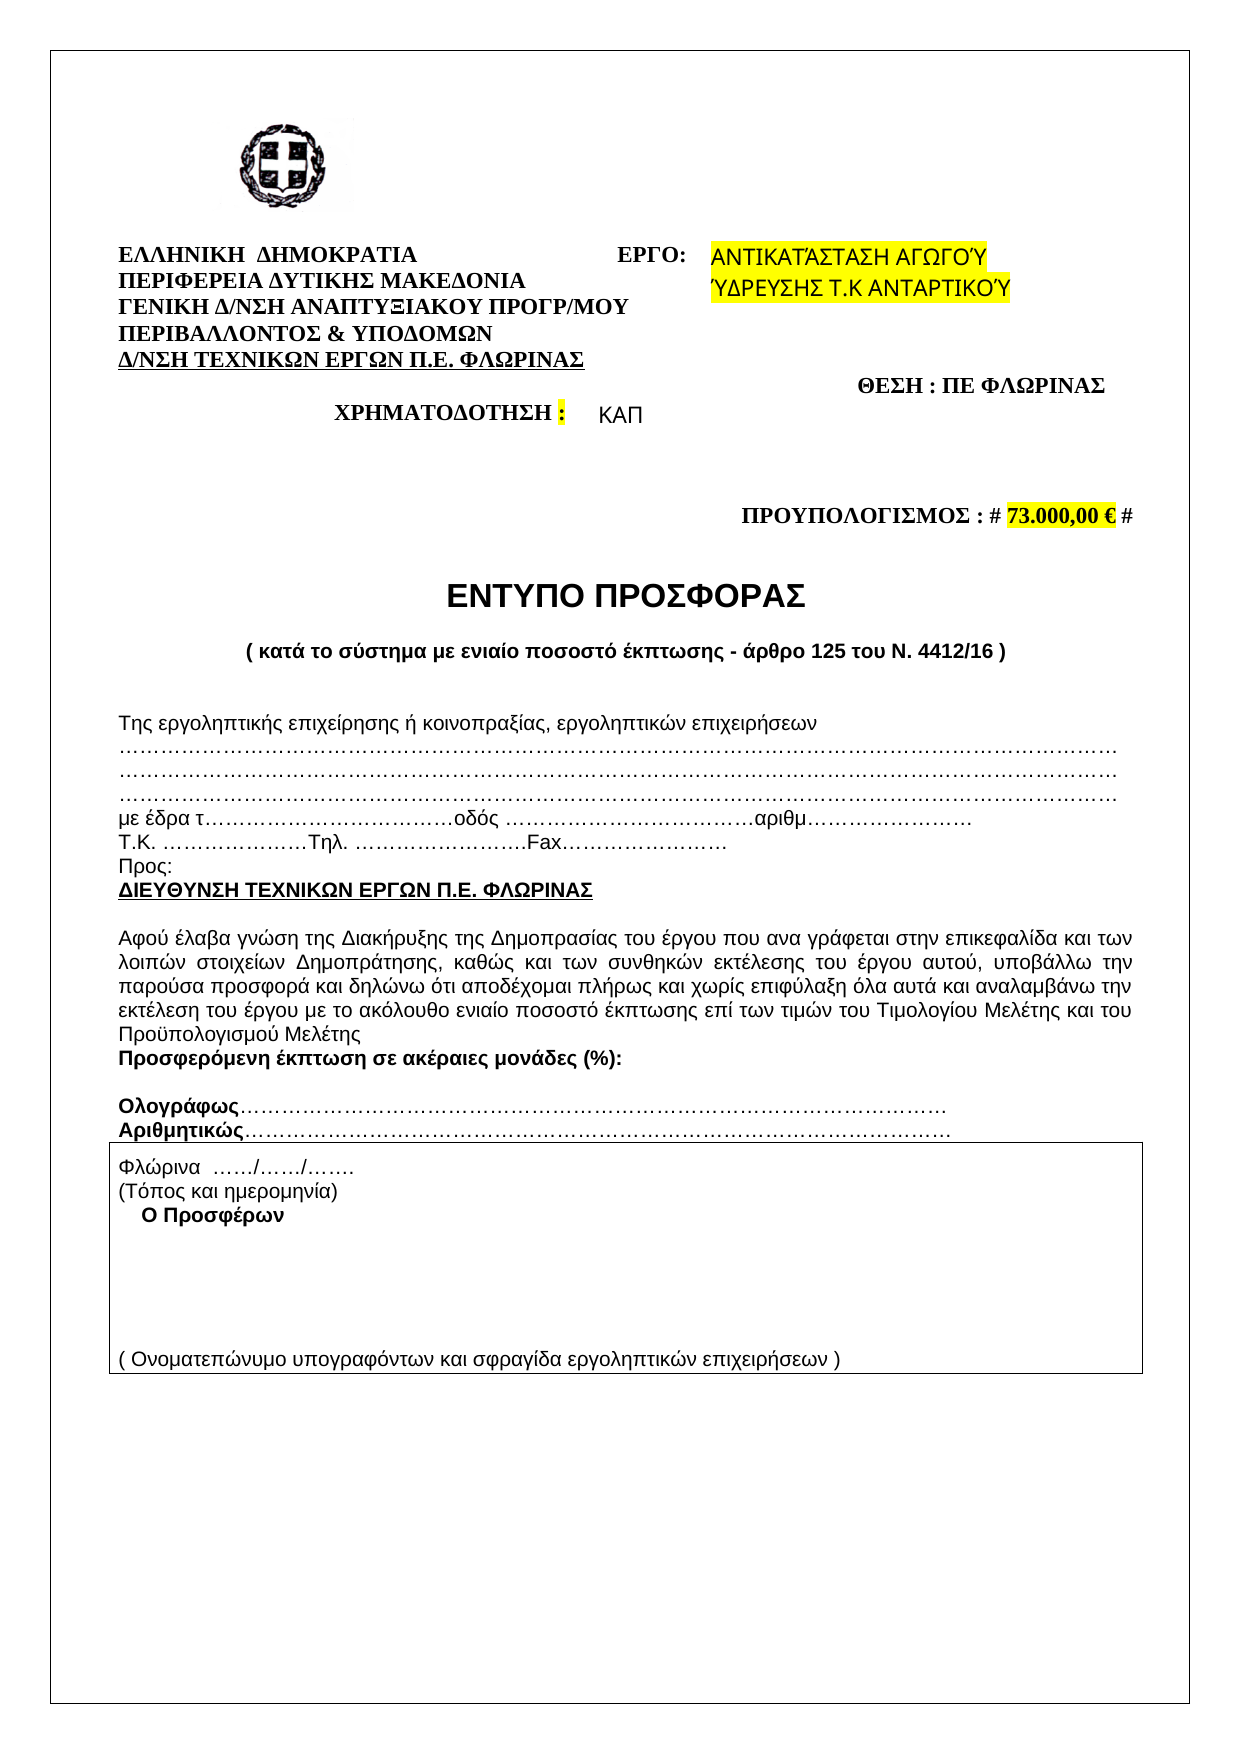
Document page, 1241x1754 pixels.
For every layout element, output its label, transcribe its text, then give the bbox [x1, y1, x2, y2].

picture [211, 118, 354, 212]
text ΔΙΕΥΘΥΝΣΗ ΤΕΧΝΙΚΩΝ ΕΡΓΩΝ Π.Ε. ΦΛΩΡΙΝΑΣ [118, 878, 1134, 902]
text Φλώρινα ……/……/……. [110, 1143, 1142, 1179]
text Αριθμητικώς………………………………………………………………………………………… [118, 1118, 1134, 1142]
text Προς: [118, 854, 1134, 878]
table_header ΕΛΛΗΝΙΚΗ ΔΗΜΟΚΡΑΤΙΑ ΕΡΓΟ: ΠΕΡΙΦΕΡΕΙΑ ΔΥΤΙΚΗΣ ΜΑΚΕΔΟΝΙΑ ΓΕΝΙΚΗ Δ/ΝΣΗ ΑΝΑΠΤΥΞΙΑΚΟΥ ΠΡΟΓΡ/ΜΟΥ ΠΕΡΙΒΑΛΛΟΝΤΟΣ & ΥΠΟΔΟΜΩΝ Δ/ΝΣΗ ΤΕΧΝΙΚΩΝ ΕΡΓΩΝ Π.Ε. ΦΛΩΡΙΝΑΣ [107, 241, 699, 372]
subtitle ΕΝΤΥΠΟ ΠΡΟΣΦΟΡΑΣ [118, 576, 1134, 614]
text Ολογράφως………………………………………………………………………………………… [118, 1094, 1134, 1118]
text Προσφερόμενη έκπτωση σε ακέραιες μονάδες (%): [118, 1046, 1134, 1070]
text (Τόπος και ημερομηνία) [118, 1179, 1134, 1203]
text ΠΡΟΥΠΟΛΟΓΙΣΜΟΣ : # 73.000,00 € # [493, 502, 1007, 528]
text Τ.Κ. …………………Τηλ. …………………….Fax…………………… [118, 830, 1134, 854]
table_header ΧΡΗΜΑΤΟΔΟΤΗΣΗ : [107, 399, 587, 451]
text Της εργοληπτικής επιχείρησης ή κοινοπραξίας, εργοληπτικών επιχειρήσεων [118, 710, 1134, 734]
text με έδρα τ………………………………οδός ………………………………αριθμ…………………… [118, 806, 1134, 830]
text Αφού έλαβα γνώση της Διακήρυξης της Δημοπρασίας του έργου που ανα γράφεται στην επικεφαλίδα και των λοιπών στοιχείων Δημοπράτησης, καθώς και των συνθηκών εκτέλεσης του έργου αυτού, υποβάλλω την παρούσα προσφορά και δηλώνω ότι αποδέχομαι πλήρως και χωρίς επιφύλαξη όλα αυτά και αναλαμβάνω την εκτέλεση του έργου με το ακόλουθο ενιαίο ποσοστό έκπτωσης επί των τιμών του Τιμολογίου Μελέτης και του Προϋπολογισμού Μελέτης [118, 926, 1134, 1046]
text ( Ονοματεπώνυμο υπογραφόντων και σφραγίδα εργοληπτικών επιχειρήσεων ) [110, 1333, 1142, 1373]
text ΘΕΣΗ : ΠΕ ΦΛΩΡΙΝΑΣ [118, 372, 1134, 399]
text ( κατά το σύστημα με ενιαίο ποσοστό έκπτωσης - άρθρο 125 του Ν. 4412/16 ) [118, 638, 1134, 662]
table_header Αντικατάσταση αγωγού ύδρευσης Τ.Κ Ανταρτικού [699, 241, 1145, 372]
text ……………………………………………………………………………………………………………………………………………………………………………………………………………………………………………………………………………………………………………………………………………………………………………………………… [118, 734, 1134, 806]
text Ο Προσφέρων [118, 1203, 1134, 1227]
table_header ΚΑΠ [587, 399, 1145, 451]
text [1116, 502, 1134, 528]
